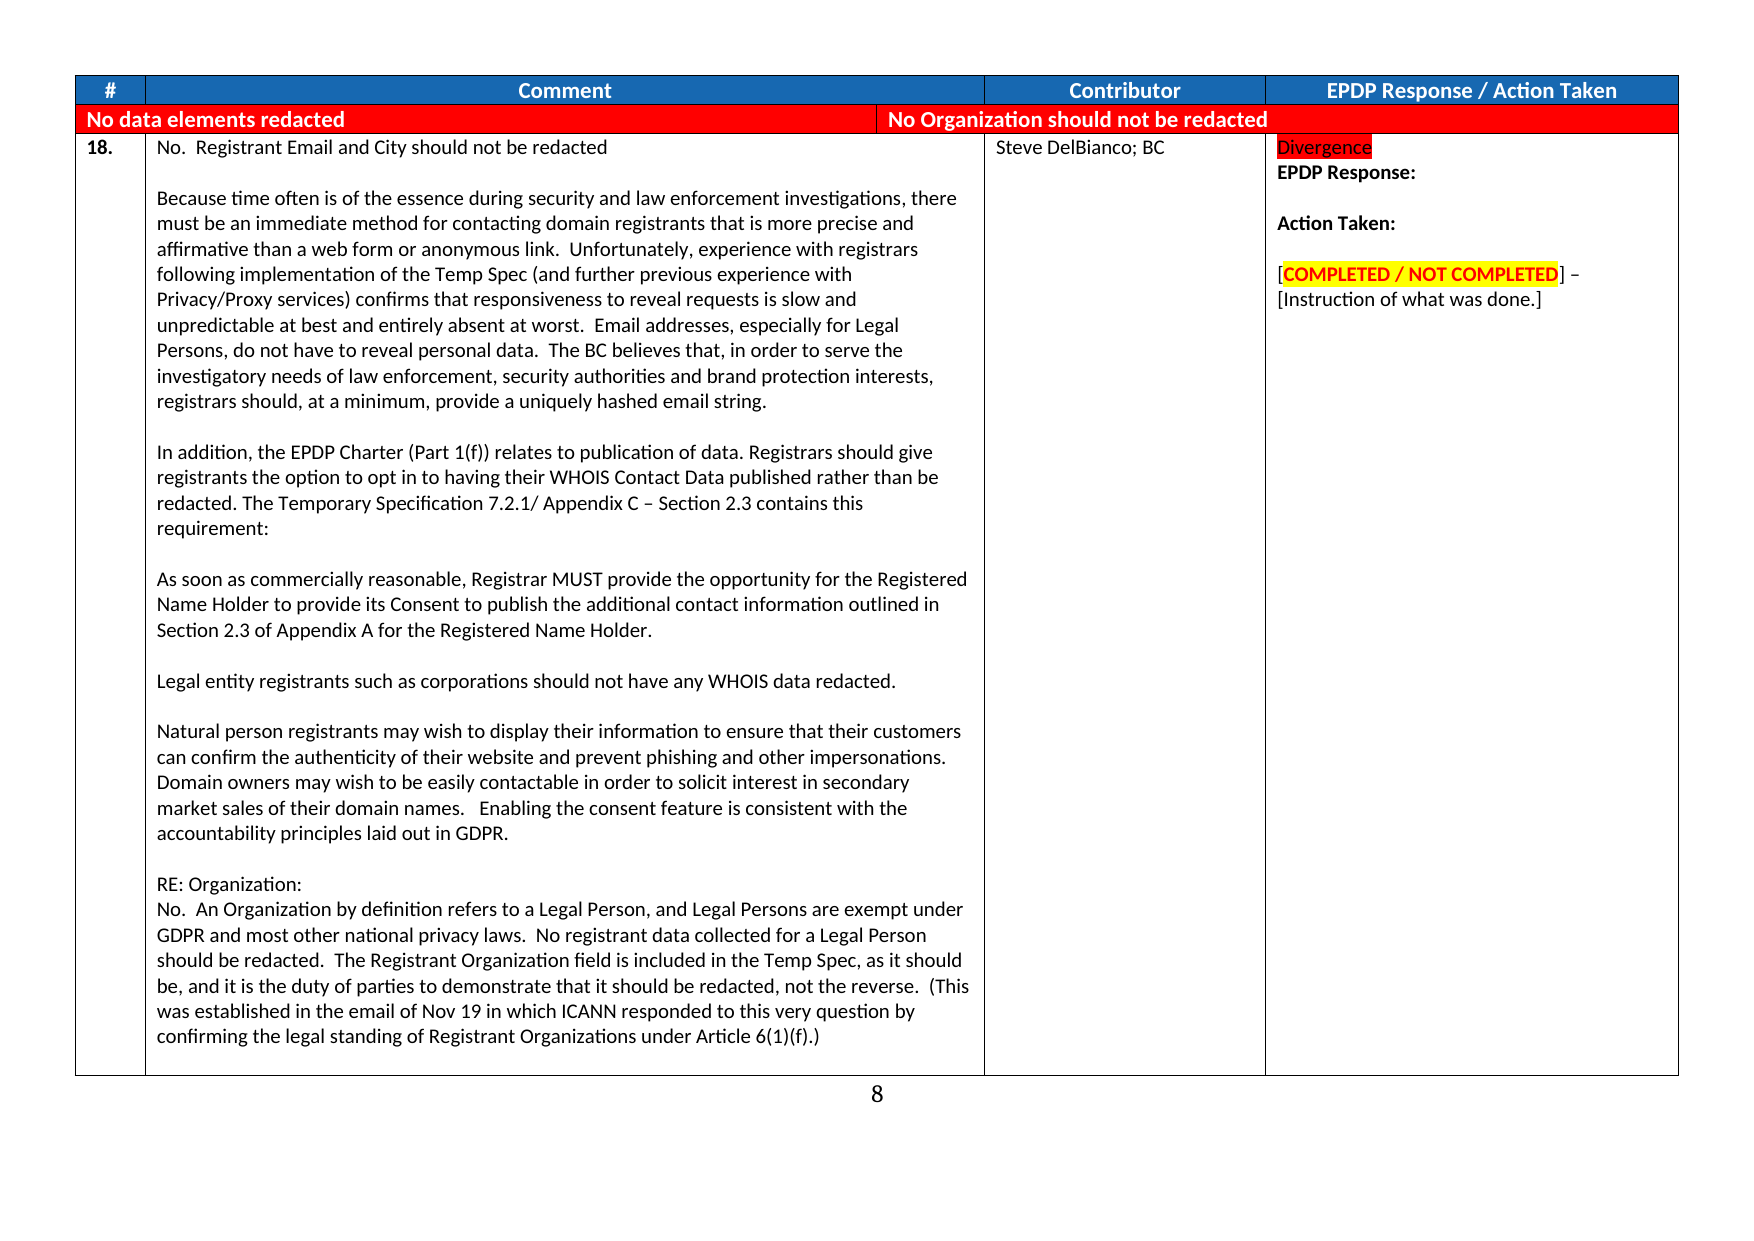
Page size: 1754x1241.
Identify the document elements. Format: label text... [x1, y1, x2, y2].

table_header # [76, 76, 145, 104]
table_header Comment [146, 76, 984, 104]
table_cell No. Registrant Email and City should not be redacted Because time often is of the essence during security and law enforcement investigations, there must be an immediate method for contacting domain registrants that is more precise and affirmative than a web form or anonymous link. Unfortunately, experience with registrars following implementation of the Temp Spec (and further previous experience with Privacy/Proxy services) confirms that responsiveness to reveal requests is slow and unpredictable at best and entirely absent at worst. Email addresses, especially for Legal Persons, do not have to reveal personal data. The BC believes that, in order to serve the investigatory needs of law enforcement, security authorities and brand protection interests, registrars should, at a minimum, provide a uniquely hashed email string. In addition, the EPDP Charter (Part 1(f)) relates to publication of data. Registrars should give registrants the option to opt in to having their WHOIS Contact Data published rather than be redacted. The Temporary Specification 7.2.1/ Appendix C – Section 2.3 contains this requirement: As soon as commercially reasonable, Registrar MUST provide the opportunity for the Registered Name Holder to provide its Consent to publish the additional contact information outlined in Section 2.3 of Appendix A for the Registered Name Holder. Legal entity registrants such as corporations should not have any WHOIS data redacted. Natural person registrants may wish to display their information to ensure that their customers can confirm the authenticity of their website and prevent phishing and other impersonations. Domain owners may wish to be easily contactable in order to solicit interest in secondary market sales of their domain names. Enabling the consent feature is consistent with the accountability principles laid out in GDPR. RE: Organization: No. An Organization by definition refers to a Legal Person, and Legal Persons are exempt under GDPR and most other national privacy laws. No registrant data collected for a Legal Person should be redacted. The Registrant Organization field is included in the Temp Spec, as it should be, and it is the duty of parties to demonstrate that it should be redacted, not the reverse. (This was established in the email of Nov 19 in which ICANN responded to this very question by confirming the legal standing of Registrant Organizations under Article 6(1)(f).) [146, 134, 984, 1074]
table_cell No Organization should not be redacted [877, 105, 1678, 133]
table_cell Steve DelBianco; BC [985, 134, 1265, 1074]
table_cell [76, 134, 145, 1074]
table_header Contributor [985, 76, 1265, 104]
table_cell No data elements redacted [76, 105, 876, 133]
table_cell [1266, 134, 1678, 1074]
table_header EPDP Response / Action Taken [1266, 76, 1678, 104]
